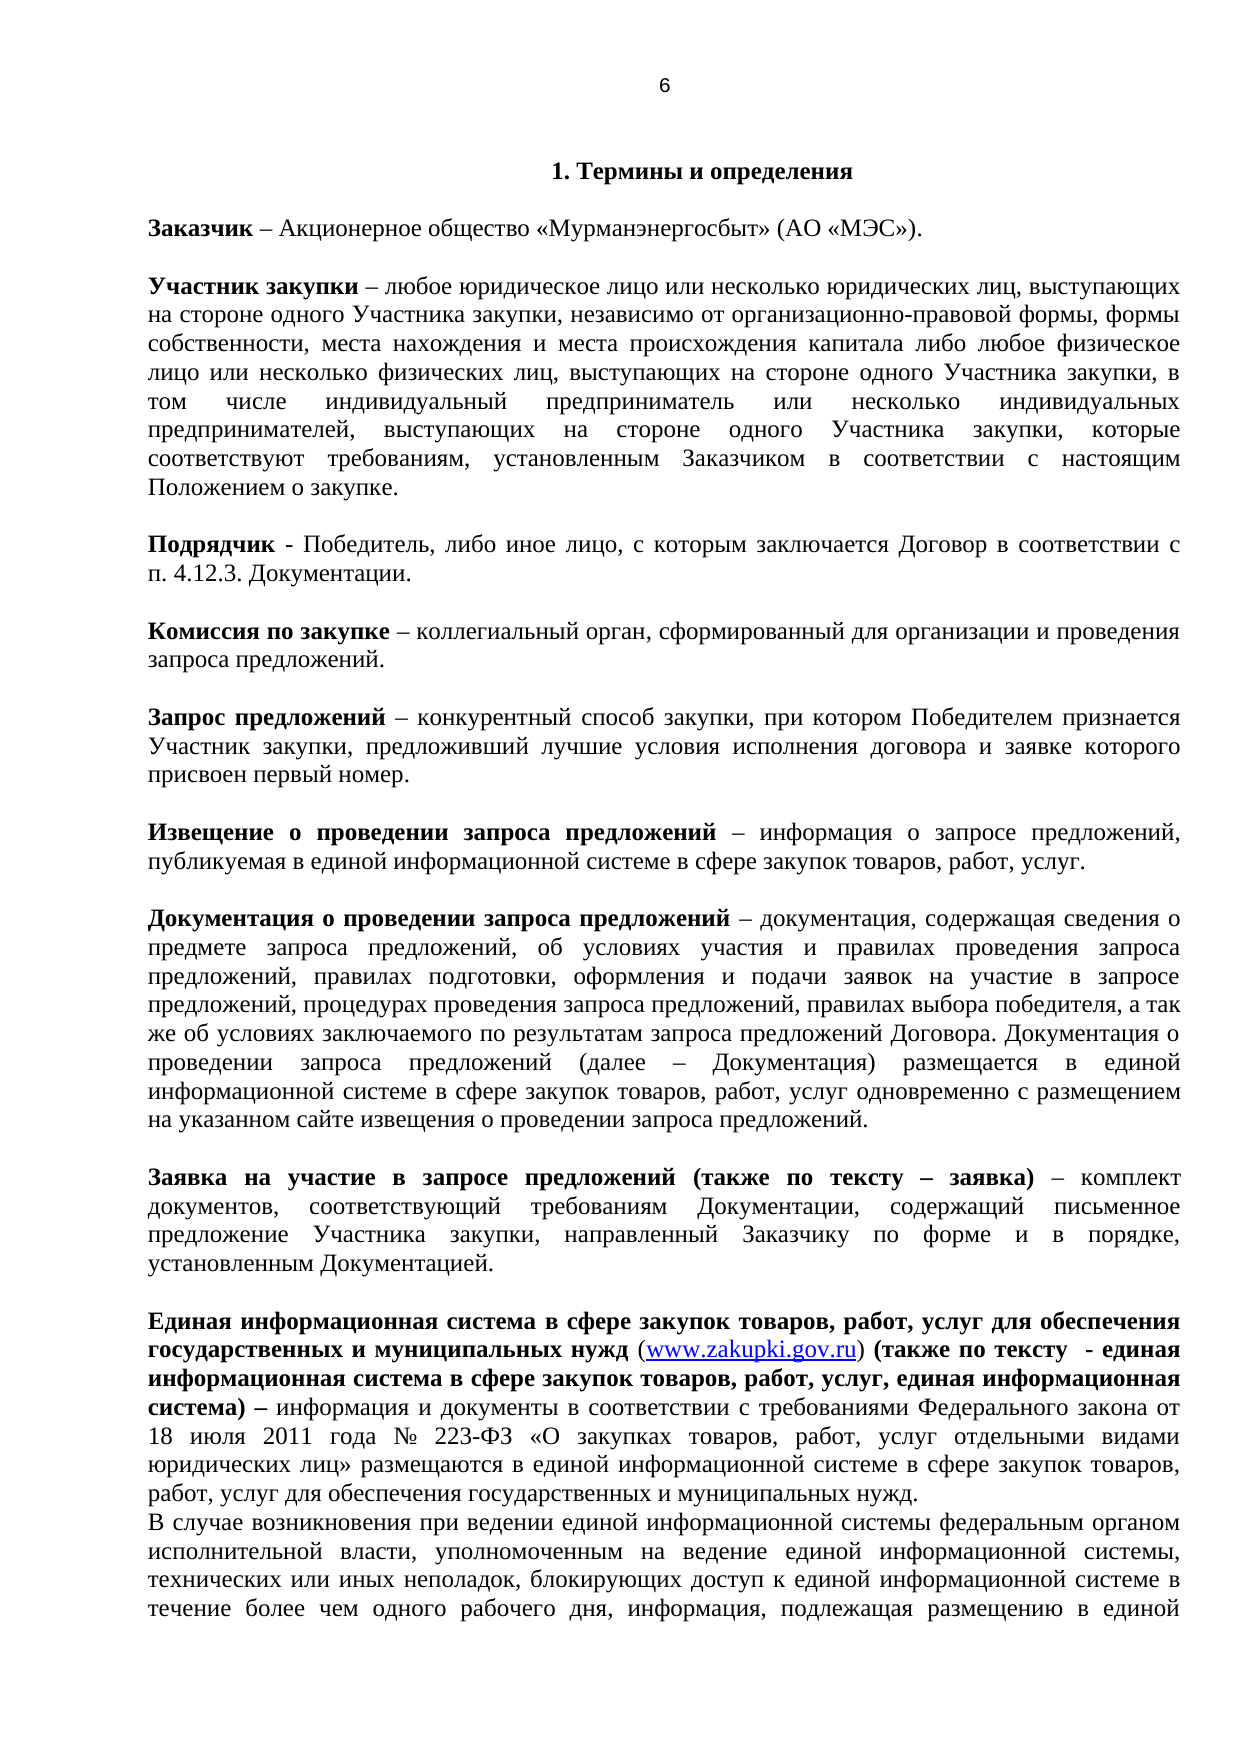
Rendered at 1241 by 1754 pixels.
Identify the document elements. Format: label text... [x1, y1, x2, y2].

text Комиссия по закупке – коллегиальный орган, сформированный для организации и проведения запроса предложений. [148, 616, 1181, 673]
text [148, 1507, 1181, 1622]
text Документация о проведении запроса предложений – документация, содержащая сведения о предмете запроса предложений, об условиях участия и правилах проведения запроса предложений, правилах подготовки, оформления и подачи заявок на участие в запросе предложений, процедурах проведения запроса предложений, правилах выбора победителя, а так же об условиях заключаемого по результатам запроса предложений Договора. Документация о проведении запроса предложений (далее – Документация) размещается в единой информационной системе в сфере закупок товаров, работ, услуг одновременно с размещением на указанном сайте извещения о проведении запроса предложений. [148, 903, 1181, 1133]
text Подрядчик - Победитель, либо иное лицо, с которым заключается Договор в соответствии с п. 4.12.3. Документации. [148, 529, 1181, 587]
text Заявка на участие в запросе предложений (также по тексту – заявка) – комплект документов, соответствующий требованиям Документации, содержащий письменное предложение Участника закупки, направленный Заказчику по форме и в порядке, установленным Документацией. [148, 1162, 1181, 1277]
text Единая информационная система в сфере закупок товаров, работ, услуг для обеспечения государственных и муниципальных нужд (www.zakupki.gov.ru) (также по тексту - единая информационная система в сфере закупок товаров, работ, услуг, единая информационная система) – информация и документы в соответствии с требованиями Федерального закона от 18 июля 2011 года № 223-ФЗ «О закупках товаров, работ, услуг отдельными видами юридических лиц» размещаются в единой информационной системе в сфере закупок товаров, работ, услуг для обеспечения государственных и муниципальных нужд. [148, 1306, 1181, 1507]
text Извещение о проведении запроса предложений – информация о запросе предложений, публикуемая в единой информационной системе в сфере закупок товаров, работ, услуг. [148, 817, 1181, 874]
text Запрос предложений – конкурентный способ закупки, при котором Победителем признается Участник закупки, предложивший лучшие условия исполнения договора и заявке которого присвоен первый номер. [148, 702, 1181, 788]
text Заказчик – Акционерное общество «Мурманэнергосбыт» (АО «МЭС»). [148, 213, 1181, 242]
list 1. Термины и определения [223, 156, 1181, 184]
text Участник закупки – любое юридическое лицо или несколько юридических лиц, выступающих на стороне одного Участника закупки, независимо от организационно-правовой формы, формы собственности, места нахождения и места происхождения капитала либо любое физическое лицо или несколько физических лиц, выступающих на стороне одного Участника закупки, в том числе индивидуальный предприниматель или несколько индивидуальных предпринимателей, выступающих на стороне одного Участника закупки, которые соответствуют требованиям, установленным Заказчиком в соответствии с настоящим Положением о закупке. [148, 271, 1181, 501]
